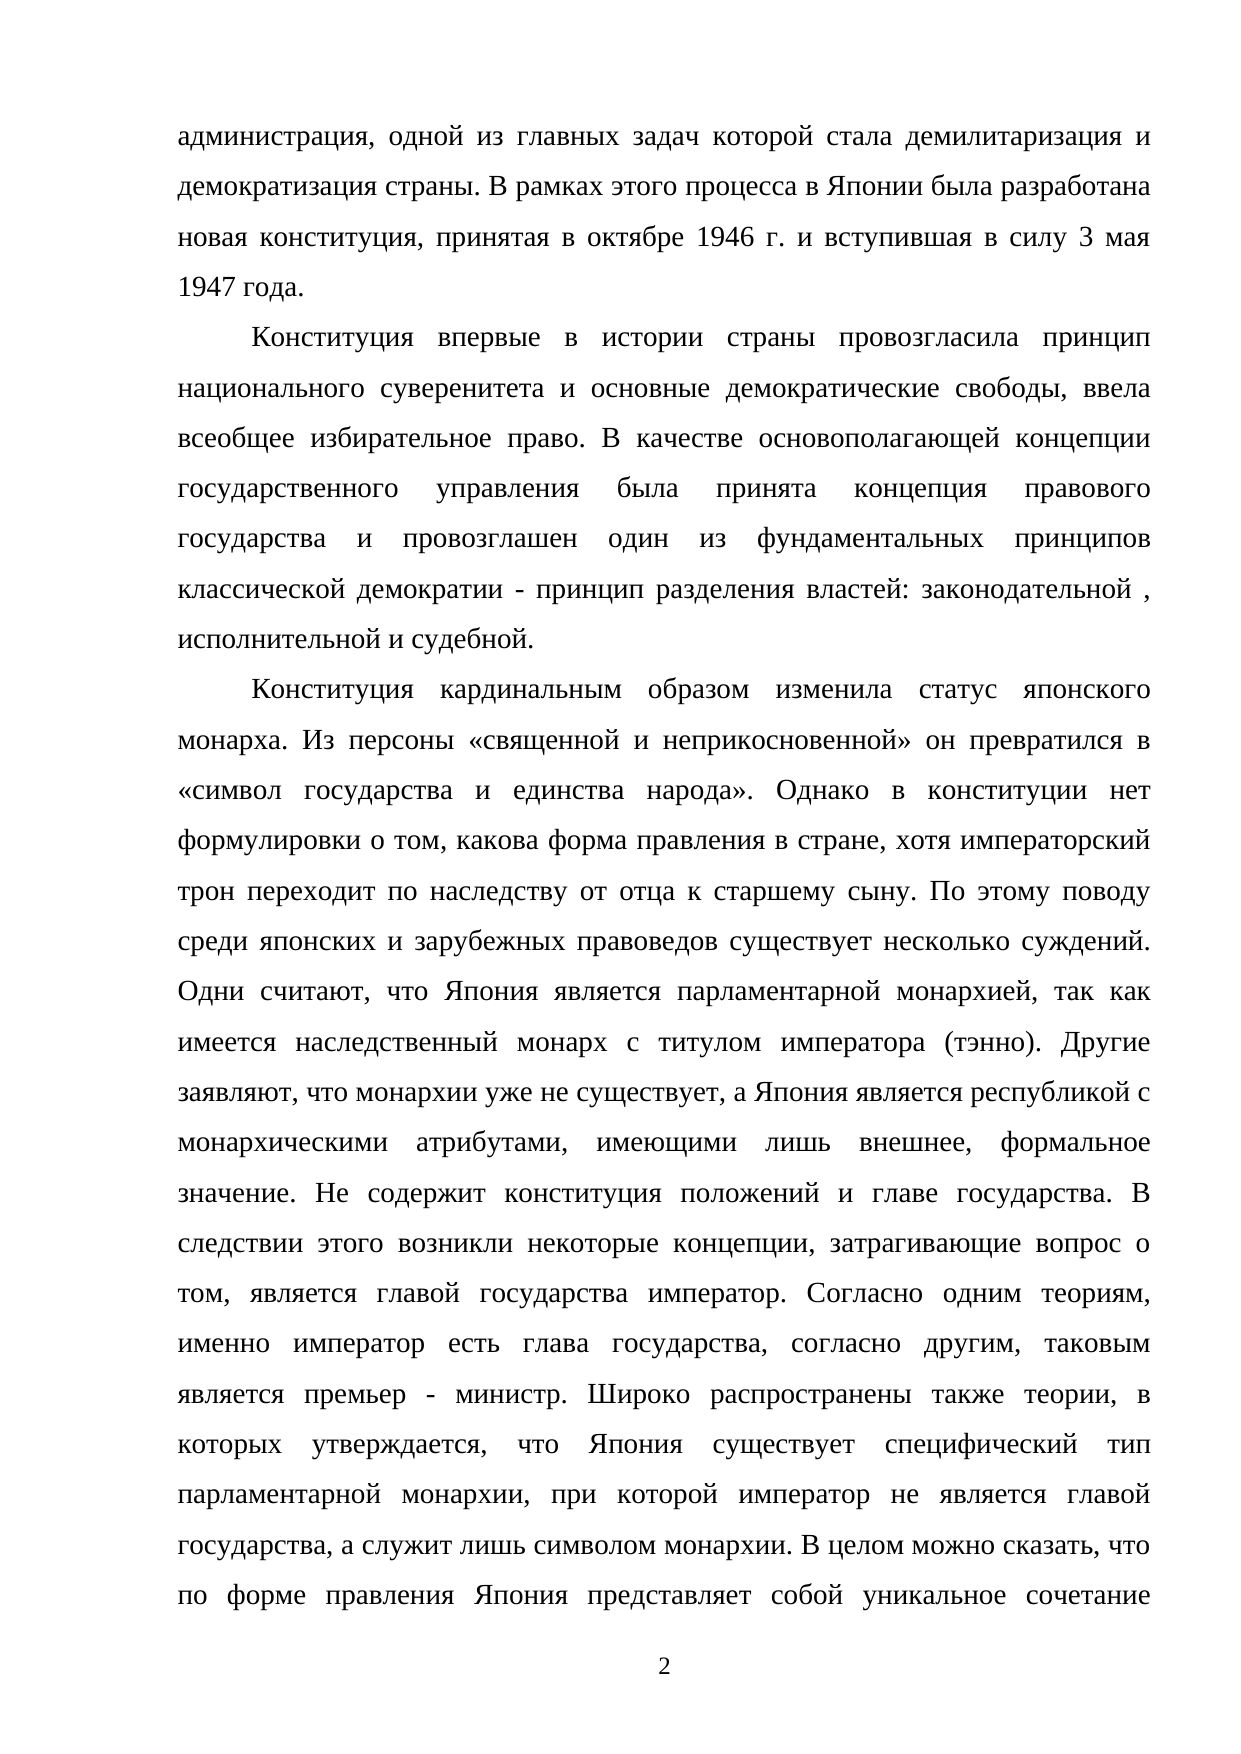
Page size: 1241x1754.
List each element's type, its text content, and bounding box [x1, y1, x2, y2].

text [177, 118, 1152, 303]
text Конституция впервые в истории страны провозгласила принцип национального суверенитета и основные демократические свободы, ввела всеобщее избирательное право. В качестве основополагающей концепции государственного управления была принята концепция правового государства и провозглашен один из фундаментальных принципов классической демократии - принцип разделения властей: законодательной , исполнительной и судебной. [177, 319, 1152, 655]
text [177, 672, 1152, 1611]
